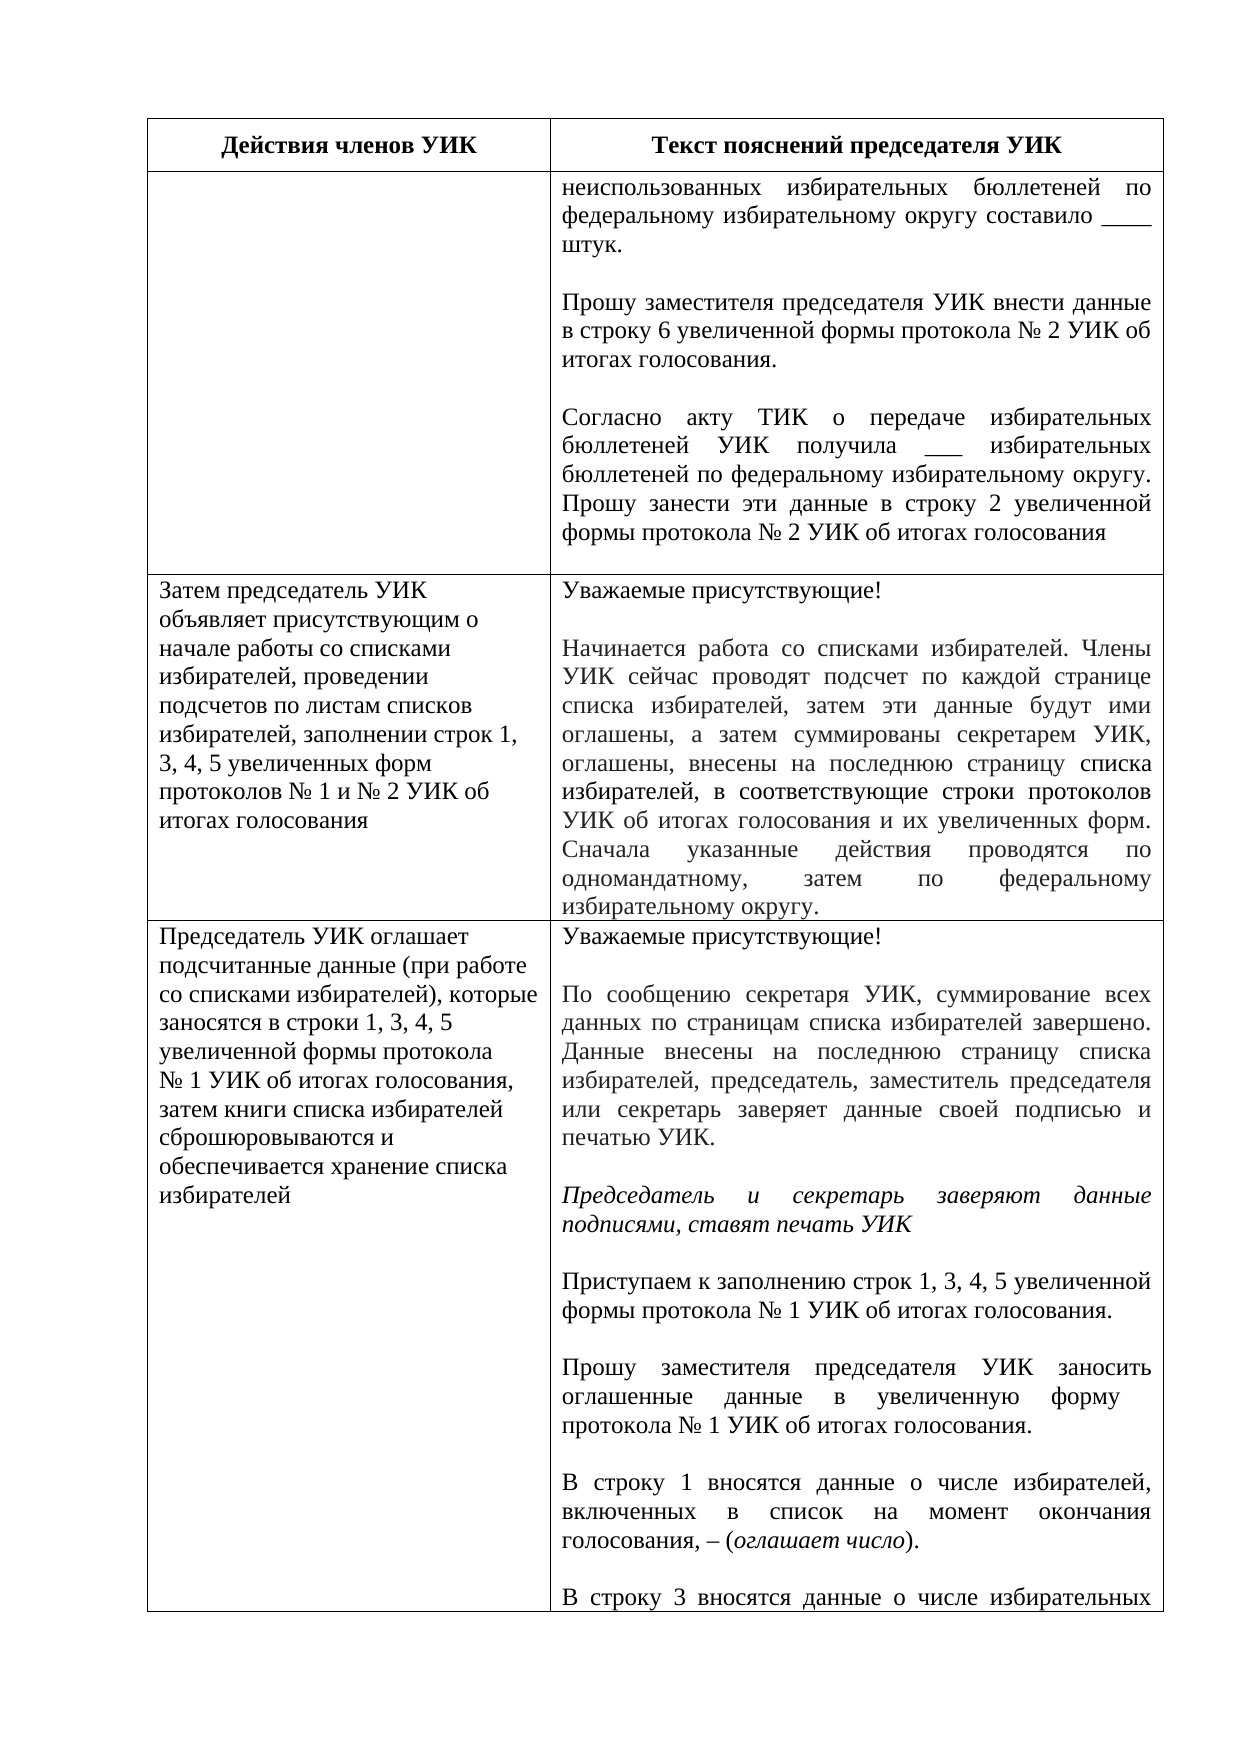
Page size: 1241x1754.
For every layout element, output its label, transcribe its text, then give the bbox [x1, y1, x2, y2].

table_cell [148, 402, 550, 574]
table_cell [551, 921, 1163, 1611]
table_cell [551, 172, 1163, 402]
table_cell Уважаемые присутствующие! Начинается работа со списками избирателей. Члены УИК сейчас проводят подсчет по каждой странице списка избирателей, затем эти данные будут ими оглашены, а затем суммированы секретарем УИК, оглашены, внесены на последнюю страницу списка избирателей, в соответствующие строки протоколов УИК об итогах голосования и их увеличенных форм. Сначала указанные действия проводятся по одномандатному, затем по федеральному избирательному округу. [551, 575, 1163, 920]
table_cell Затем председатель УИК объявляет присутствующим о начале работы со списками избирателей, проведении подсчетов по листам списков избирателей, заполнении строк 1, 3, 4, 5 увеличенных форм протоколов № 1 и № 2 УИК об итогах голосования [148, 575, 550, 920]
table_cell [148, 921, 550, 1611]
table_header Действия членов УИК [148, 119, 550, 171]
table_cell Согласно акту ТИК о передаче избирательных бюллетеней УИК получила ___ избирательных бюллетеней по федеральному избирательному округу. Прошу занести эти данные в строку 2 увеличенной формы протокола № 2 УИК об итогах голосования [551, 402, 1163, 574]
table_header Текст пояснений председателя УИК [551, 119, 1163, 171]
